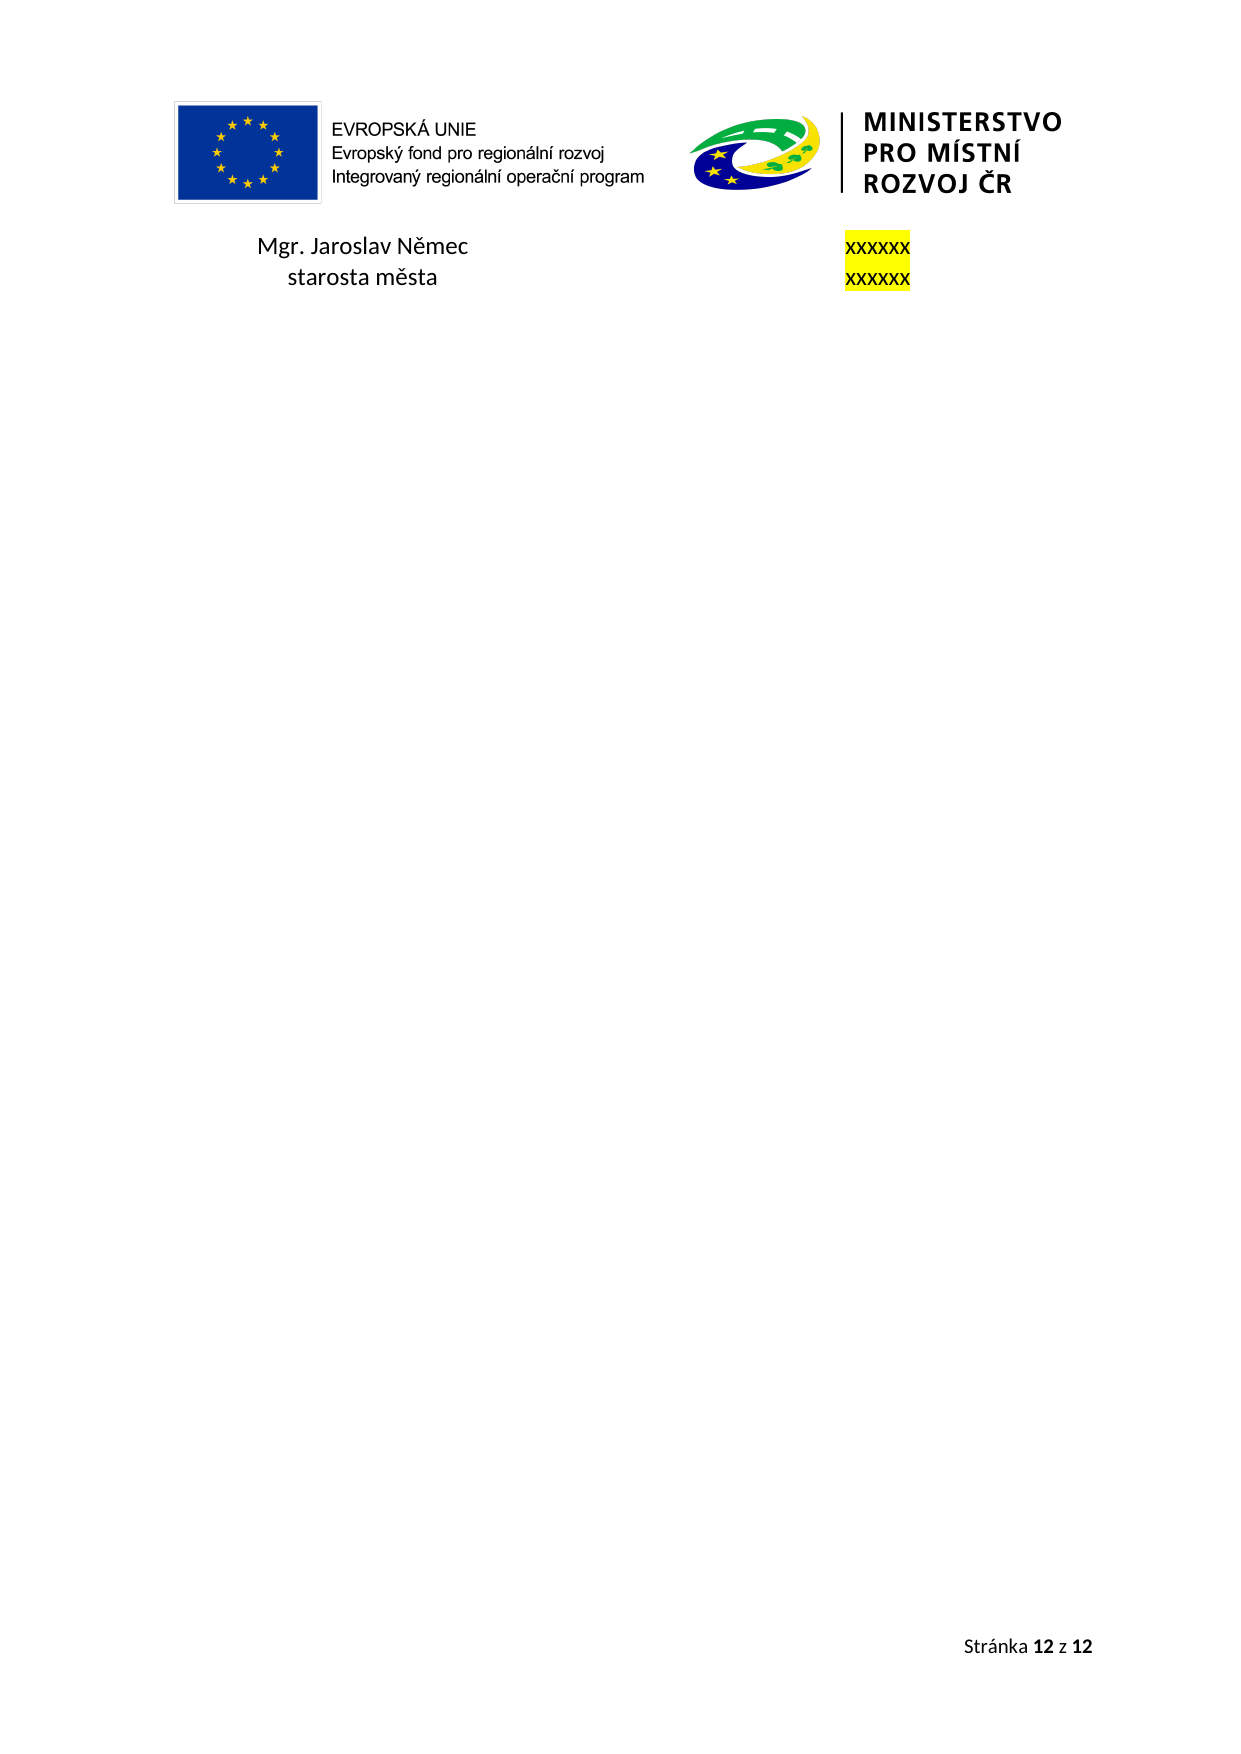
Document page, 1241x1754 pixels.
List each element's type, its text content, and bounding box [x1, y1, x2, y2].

table_cell xxxxxx xxxxxx [635, 230, 1121, 322]
picture [147, 73, 1092, 231]
table_cell Mgr. Jaroslav Němec starosta města [120, 230, 635, 322]
